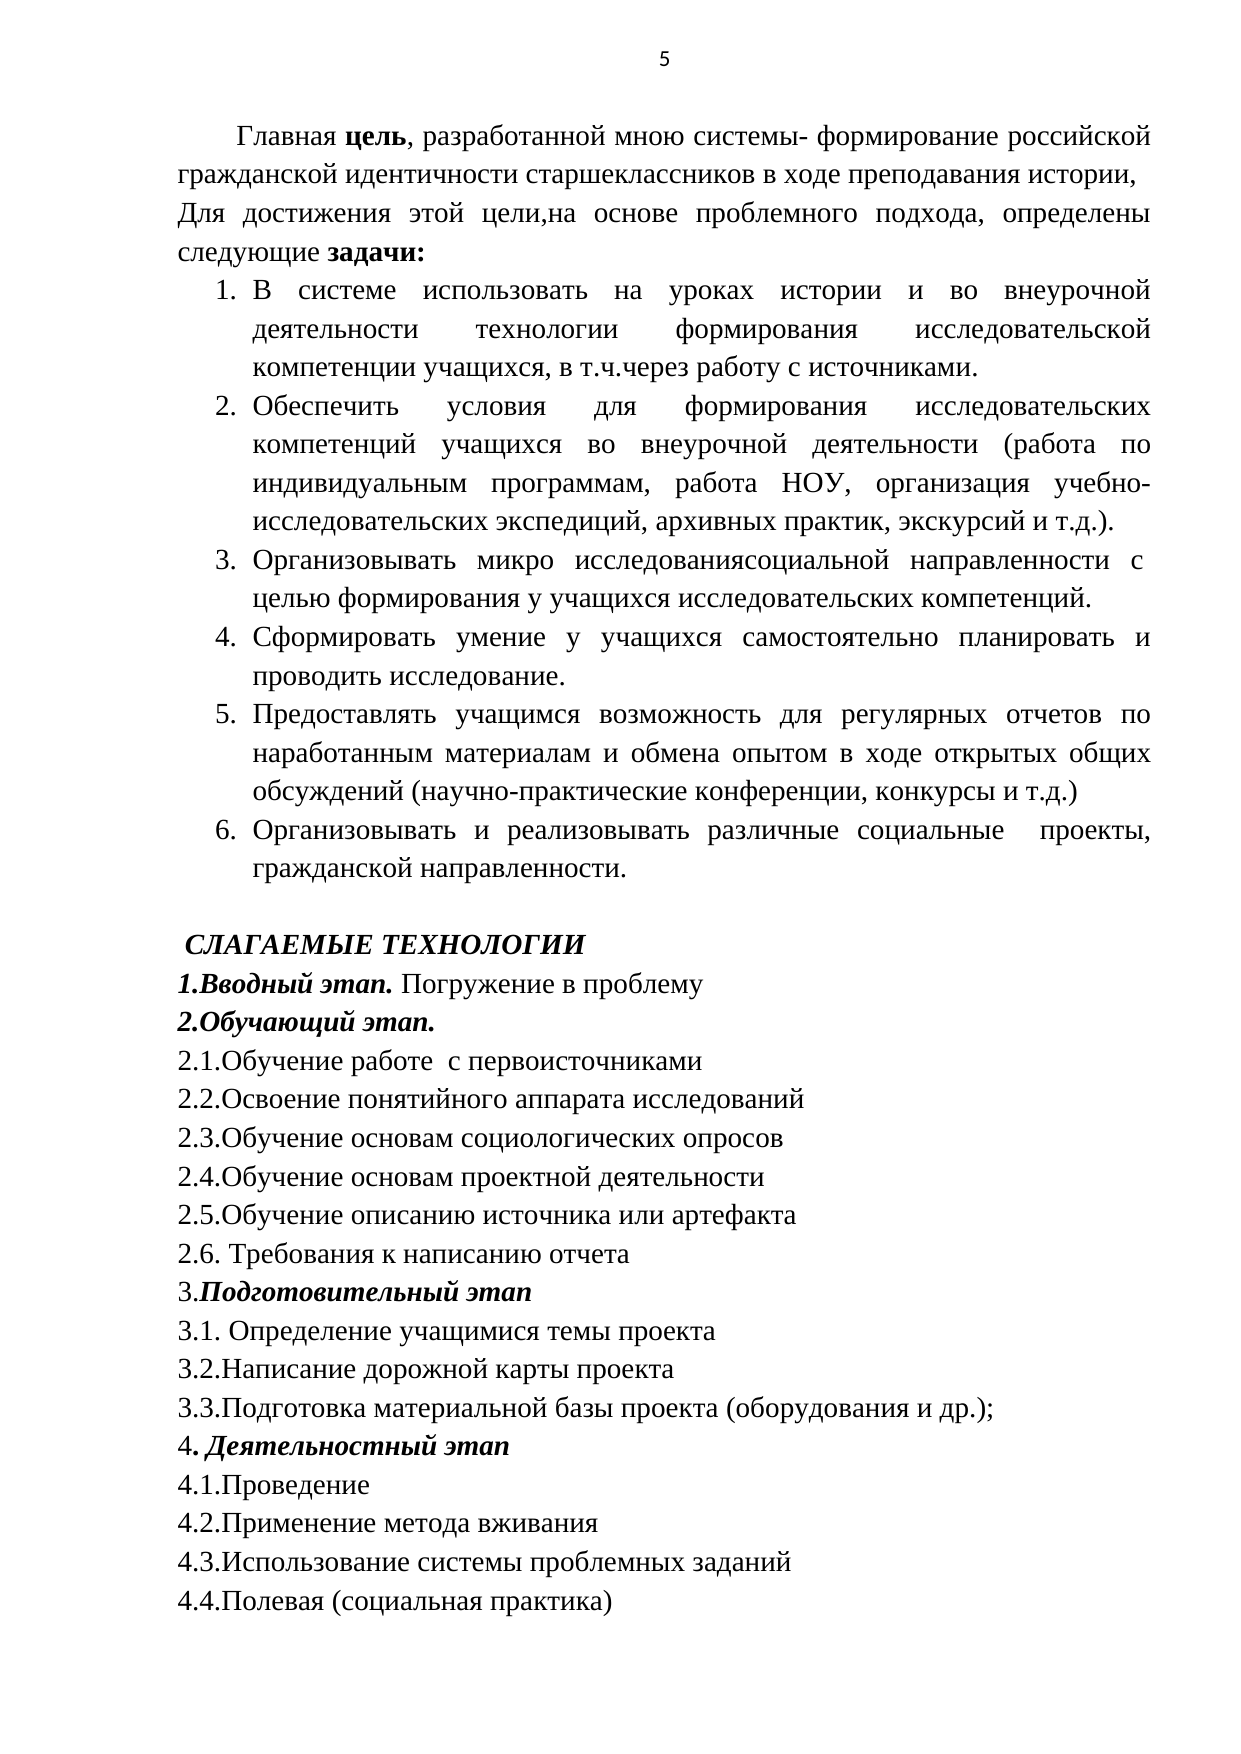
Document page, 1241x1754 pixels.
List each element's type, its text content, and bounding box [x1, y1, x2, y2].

text 4.4.Полевая (социальная практика) [177, 1583, 1152, 1616]
text 4.1.Проведение [177, 1467, 1152, 1501]
text 4.3.Использование системы проблемных заданий [177, 1544, 1152, 1578]
text 2.Обучающий этап. [177, 1004, 1152, 1038]
text 2.3.Обучение основам социологических опросов [177, 1120, 1152, 1154]
list Предоставлять учащимся возможность для регулярных отчетов по наработанным материалам и обмена опытом в ходе открытых общих обсуждений (научно-практические конференции, конкурсы и т.д.) [215, 696, 1152, 807]
text 2.6. Требования к написанию отчета [177, 1236, 1152, 1269]
text 4.2.Применение метода вживания [177, 1506, 1152, 1539]
list Организовывать микро исследованиясоциальной направленности с целью формирования у учащихся исследовательских компетенций. [215, 542, 1144, 614]
text 2.1.Обучение работе с первоисточниками [177, 1043, 1152, 1077]
list Организовывать и реализовывать различные социальные проекты, гражданской направленности. [215, 812, 1152, 884]
text Главная цель, разработанной мною системы- формирование российской гражданской идентичности старшеклассников в ходе преподавания истории, [177, 118, 1152, 190]
text 3.Подготовительный этап [177, 1274, 1152, 1308]
text 3.2.Написание дорожной карты проекта [177, 1351, 1152, 1385]
text 2.5.Обучение описанию источника или артефакта [177, 1197, 1152, 1231]
text 4. Деятельностный этап [177, 1428, 1152, 1462]
text 3.3.Подготовка материальной базы проекта (оборудования и др.); [177, 1390, 1152, 1423]
text Для достижения этой цели,на основе проблемного подхода, определены следующие задачи: [177, 195, 1152, 267]
text 2.4.Обучение основам проектной деятельности [177, 1159, 1152, 1192]
list В системе использовать на уроках истории и во внеурочной деятельности технологии формирования исследовательской компетенции учащихся, в т.ч.через работу с источниками. [215, 272, 1152, 383]
text СЛАГАЕМЫЕ ТЕХНОЛОГИИ [177, 927, 1152, 961]
text 1.Вводный этап. Погружение в проблему [177, 966, 1152, 999]
text 2.2.Освоение понятийного аппарата исследований [177, 1082, 1152, 1115]
text 3.1. Определение учащимися темы проекта [177, 1313, 1152, 1346]
list Обеспечить условия для формирования исследовательских компетенций учащихся во внеурочной деятельности (работа по индивидуальным программам, работа НОУ, организация учебно-исследовательских экспедиций, архивных практик, экскурсий и т.д.). [215, 388, 1152, 537]
list Сформировать умение у учащихся самостоятельно планировать и проводить исследование. [215, 619, 1152, 691]
